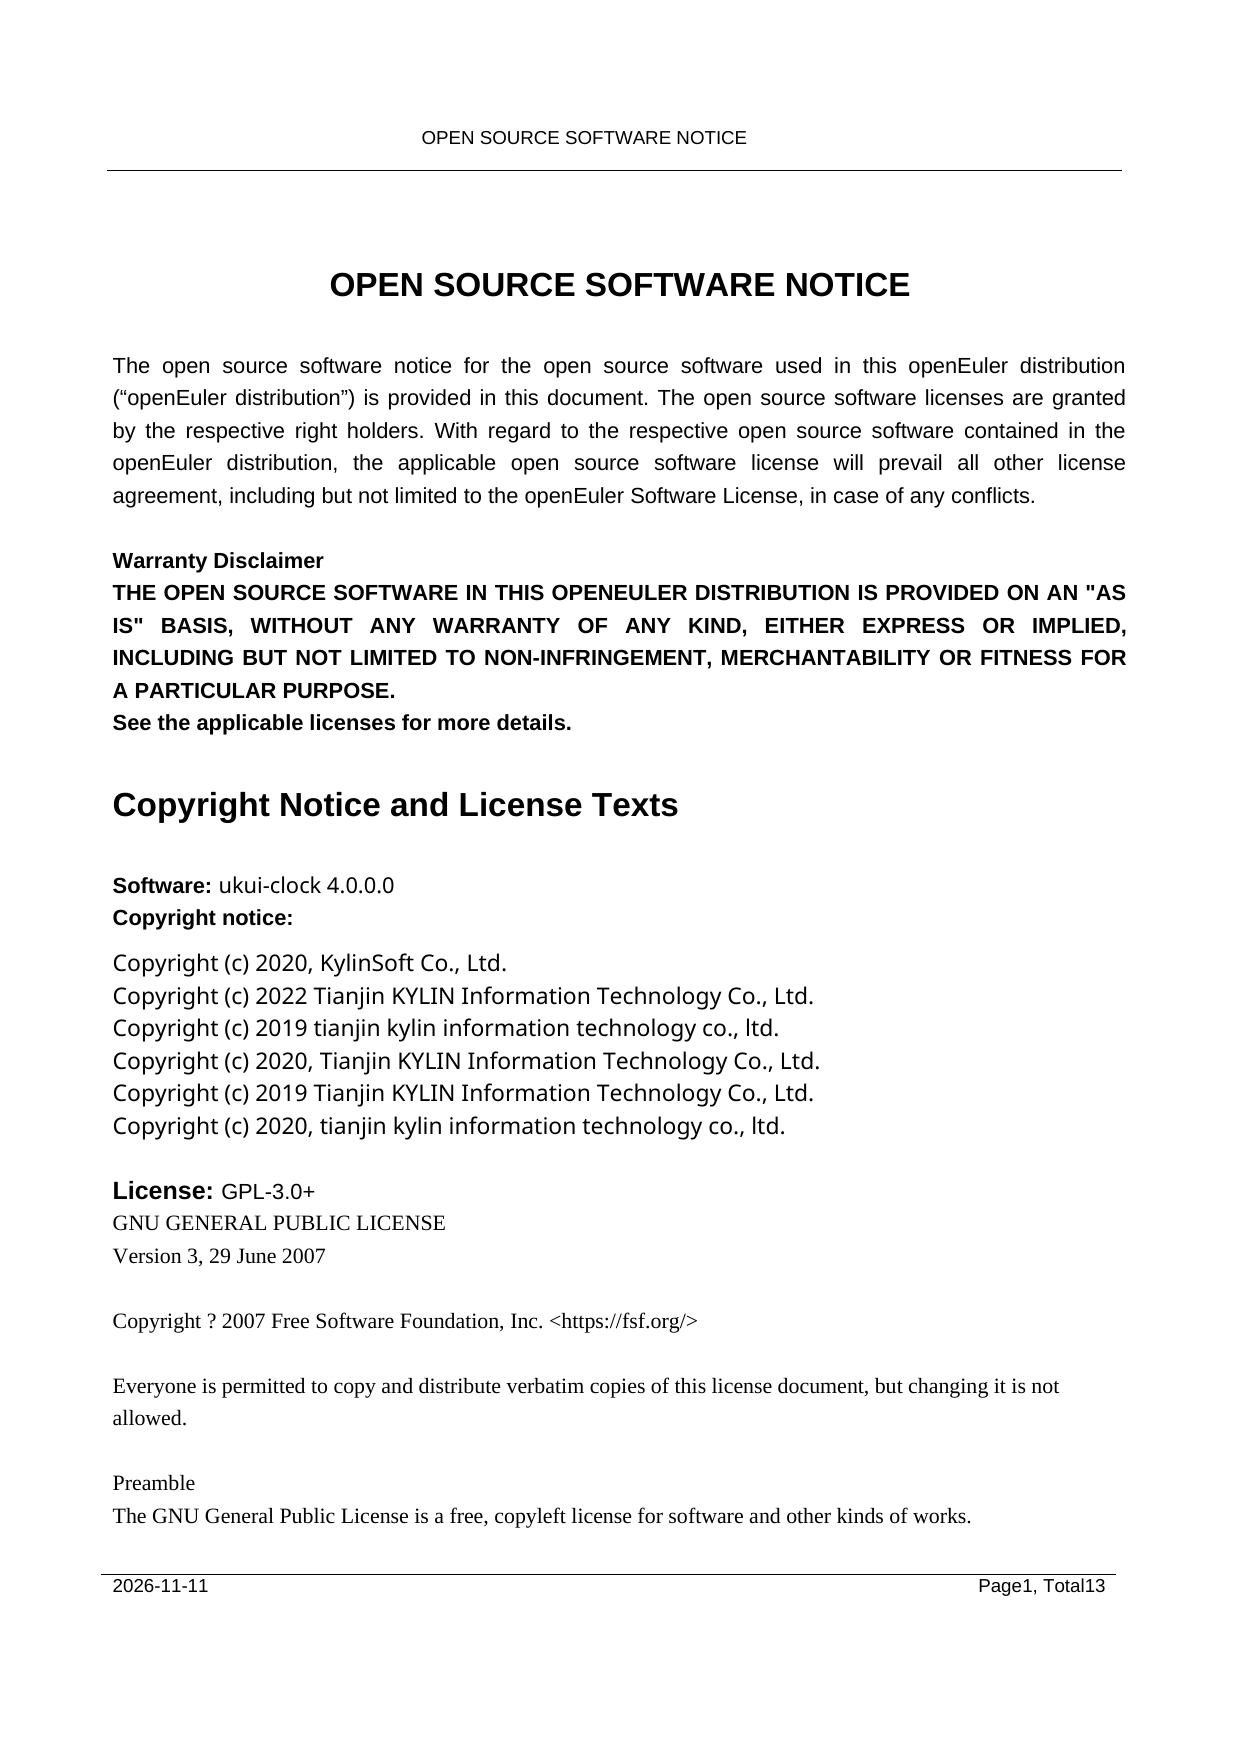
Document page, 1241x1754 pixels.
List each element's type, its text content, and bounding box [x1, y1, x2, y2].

text License: GPL-3.0+ [112, 1174, 1128, 1207]
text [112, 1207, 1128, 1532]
text Copyright (c) 2020, KylinSoft Co., Ltd. Copyright (c) 2022 Tianjin KYLIN Information Technology Co., Ltd. Copyright (c) 2019 tianjin kylin information technology co., ltd. Copyright (c) 2020, Tianjin KYLIN Information Technology Co., Ltd. Copyright (c) 2019 Tianjin KYLIN Information Technology Co., Ltd. Copyright (c) 2020, tianjin kylin information technology co., ltd. [112, 947, 1128, 1174]
title Software: ukui-clock 4.0.0.0 [112, 869, 1128, 901]
text THE OPEN SOURCE SOFTWARE IN THIS OPENEULER DISTRIBUTION IS PROVIDED ON AN "AS IS" BASIS, WITHOUT ANY WARRANTY OF ANY KIND, EITHER EXPRESS OR IMPLIED, INCLUDING BUT NOT LIMITED TO NON-INFRINGEMENT, MERCHANTABILITY OR FITNESS FOR A PARTICULAR PURPOSE. See the applicable licenses for more details. [112, 576, 1128, 739]
text Copyright notice: [112, 901, 1128, 934]
text The open source software notice for the open source software used in this openEuler distribution (“openEuler distribution”) is provided in this document. The open source software licenses are granted by the respective right holders. With regard to the respective open source software contained in the openEuler distribution, the applicable open source software license will prevail all other license agreement, including but not limited to the openEuler Software License, in case of any conflicts. [112, 349, 1128, 511]
text Warranty Disclaimer [112, 544, 1128, 576]
text Copyright Notice and License Texts [112, 771, 1128, 836]
text OPEN SOURCE SOFTWARE NOTICE [112, 251, 1128, 316]
